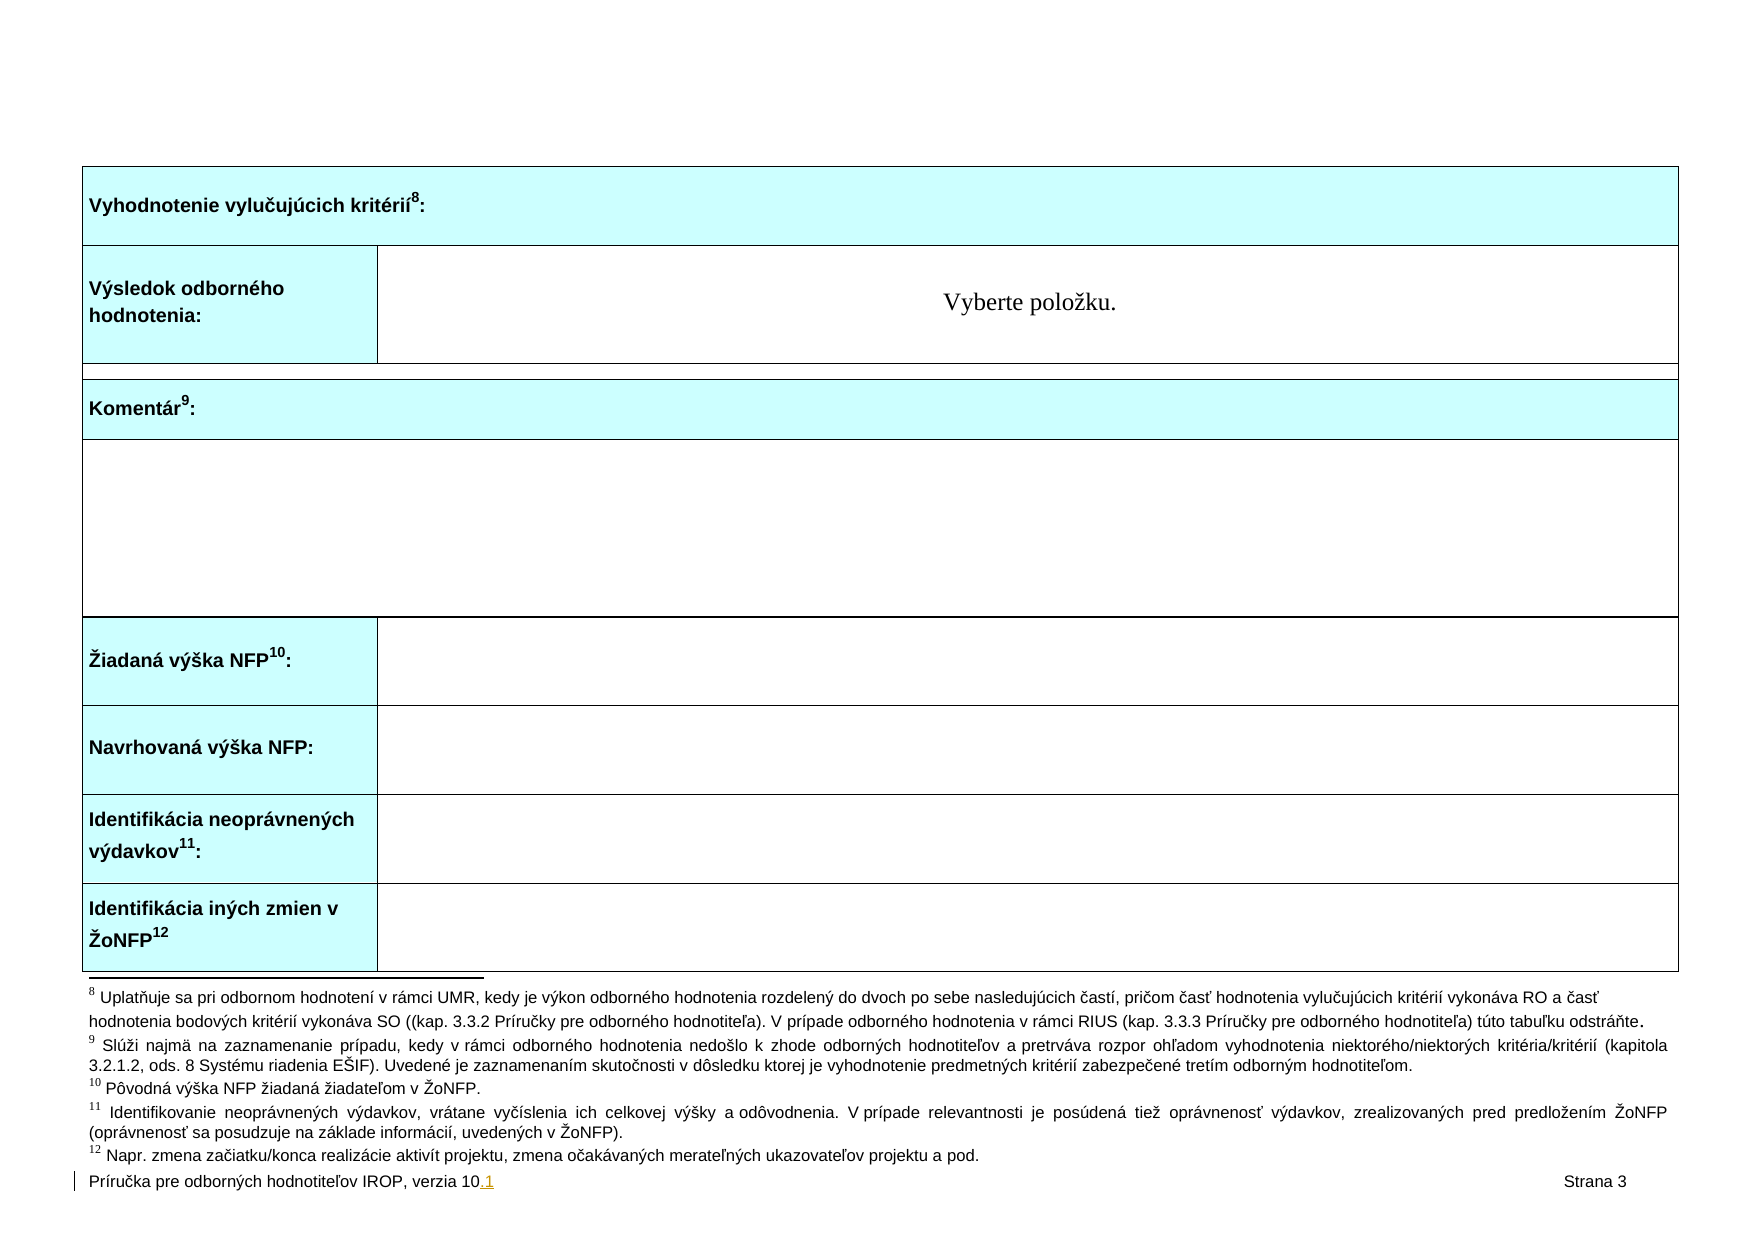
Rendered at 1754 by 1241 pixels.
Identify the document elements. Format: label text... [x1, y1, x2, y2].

table_header Vyhodnotenie vylučujúcich kritérií: [83, 167, 1678, 245]
table_cell [378, 706, 1678, 794]
table_cell Identifikácia neoprávnených výdavkov: [83, 795, 377, 882]
table_cell [378, 795, 1678, 882]
table_cell Žiadaná výška NFP: [83, 618, 377, 705]
table_cell [83, 440, 1678, 616]
table_cell Navrhovaná výška NFP: [83, 706, 377, 794]
table_cell Identifikácia iných zmien v ŽoNFP [83, 884, 377, 971]
table_cell Komentár: [83, 380, 1678, 439]
table_cell [83, 364, 1678, 379]
table_cell [378, 618, 1678, 705]
table_cell Výsledok odborného hodnotenia: [83, 246, 377, 363]
table_cell [378, 884, 1678, 971]
